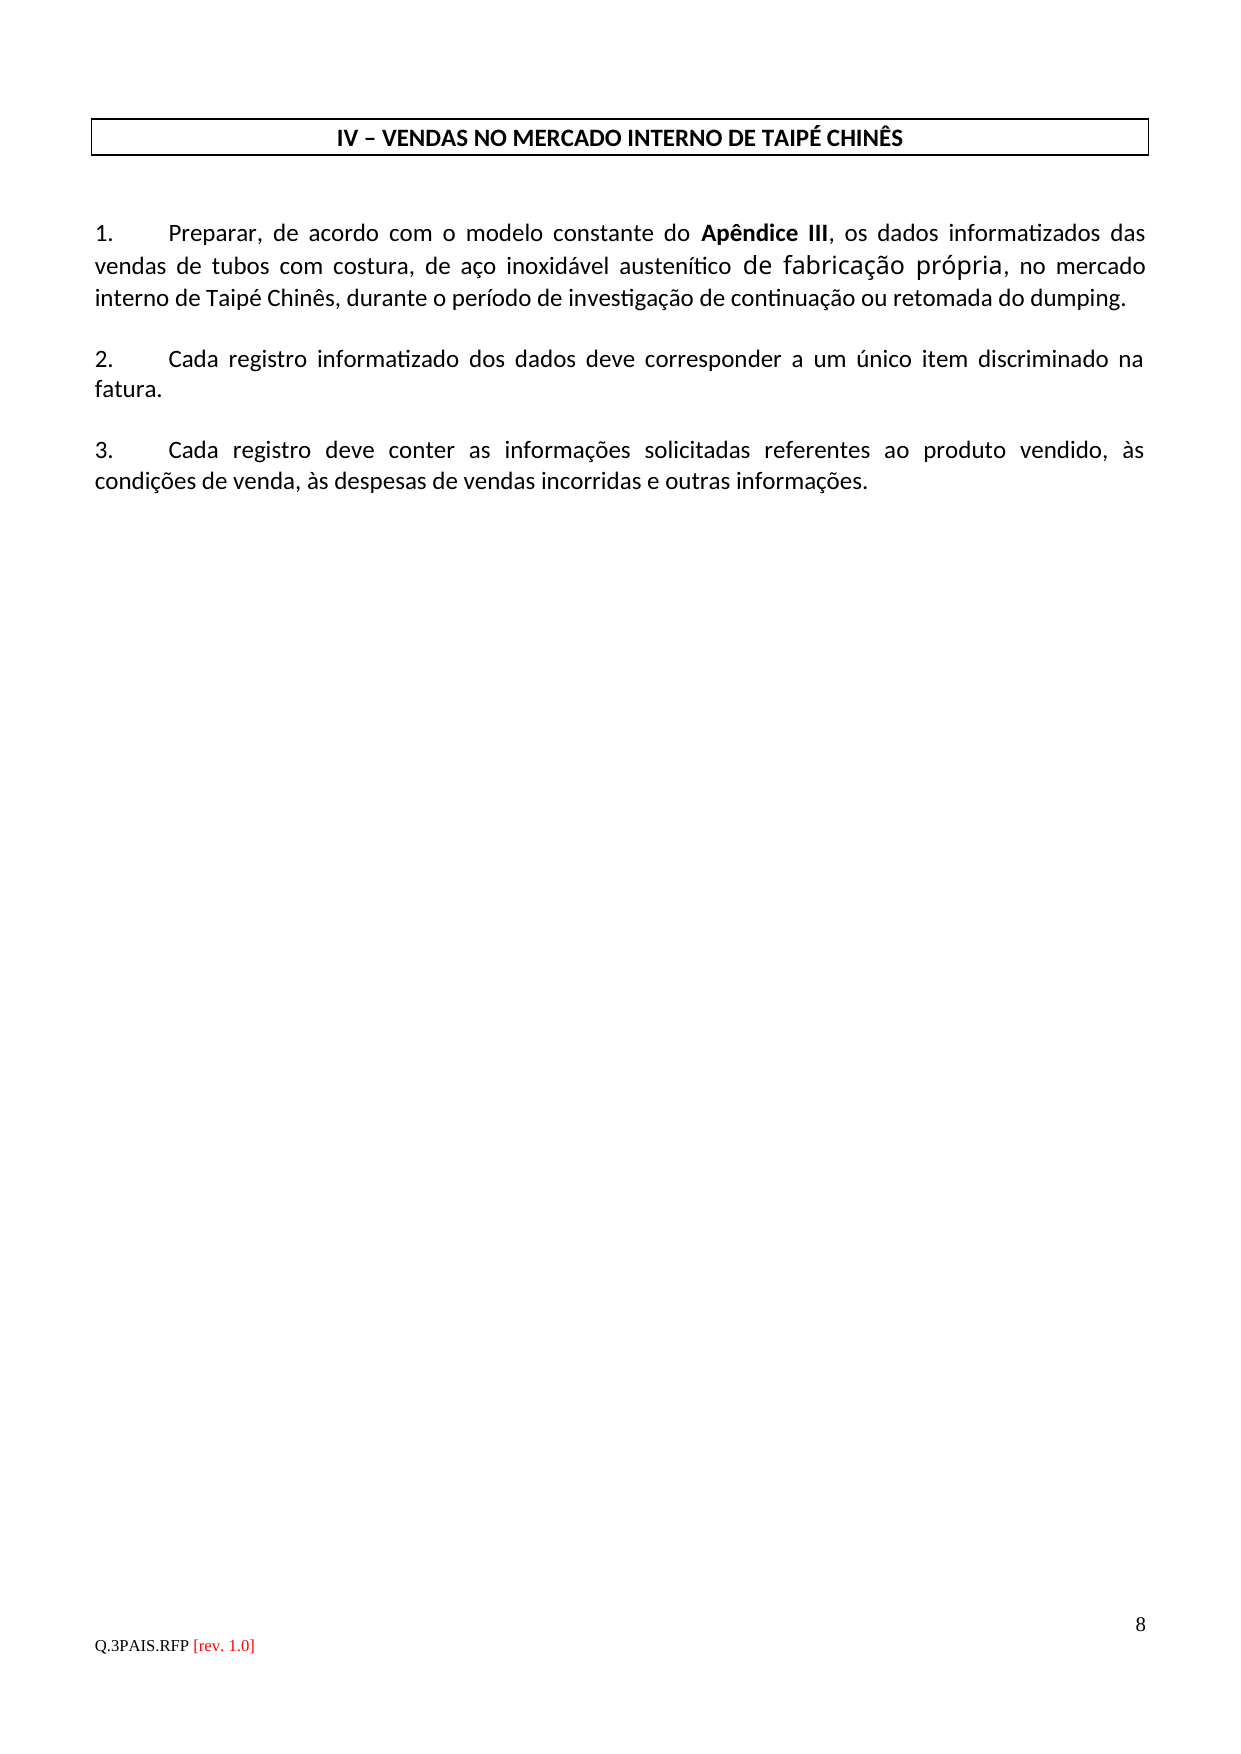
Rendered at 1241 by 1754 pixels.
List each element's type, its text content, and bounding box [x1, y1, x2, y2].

text 2. Cada registro informatizado dos dados deve corresponder a um único item discriminado na fatura. [94, 343, 1146, 404]
text 1. Preparar, de acordo com o modelo constante do Apêndice III, os dados informatizados das vendas de tubos com costura, de aço inoxidável austenítico de fabricação própria, no mercado interno de Taipé Chinês, durante o período de investigação de continuação ou retomada do dumping. [94, 217, 1146, 312]
subtitle IV – VENDAS NO MERCADO INTERNO DE TAIPÉ CHINÊS [92, 120, 1148, 154]
text 3. Cada registro deve conter as informações solicitadas referentes ao produto vendido, às condições de venda, às despesas de vendas incorridas e outras informações. [94, 434, 1146, 495]
